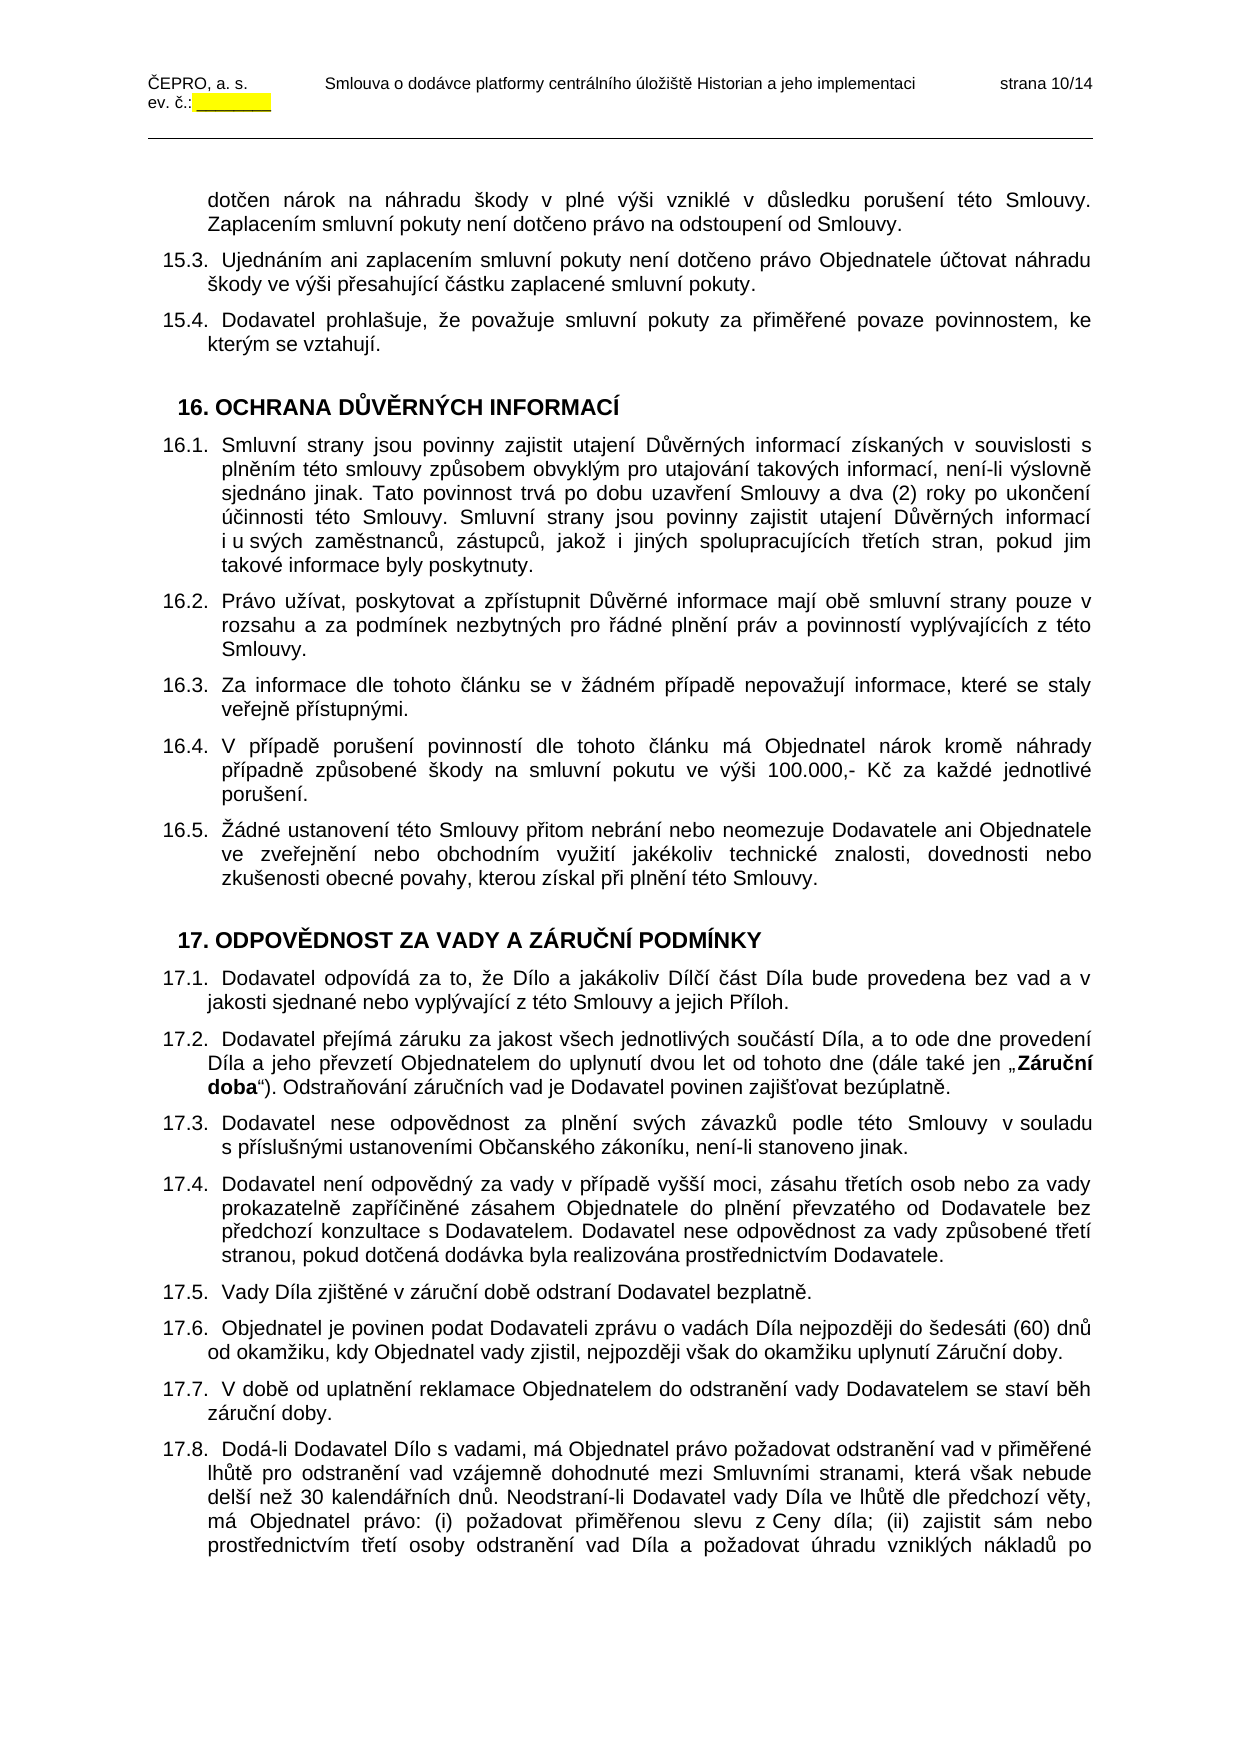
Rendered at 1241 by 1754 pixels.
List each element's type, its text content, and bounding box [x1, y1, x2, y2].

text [162, 1437, 1093, 1557]
text Smluvní strany jsou povinny zajistit utajení Důvěrných informací získaných v souvislosti s plněním této smlouvy způsobem obvyklým pro utajování takových informací, není-li výslovně sjednáno jinak. Tato povinnost trvá po dobu uzavření Smlouvy a dva (2) roky po ukončení účinnosti této Smlouvy. Smluvní strany jsou povinny zajistit utajení Důvěrných informací i u svých zaměstnanců, zástupců, jakož i jiných spolupracujících třetích stran, pokud jim takové informace byly poskytnuty. [162, 433, 1093, 576]
text Dodavatel přejímá záruku za jakost všech jednotlivých součástí Díla, a to ode dne provedení Díla a jeho převzetí Objednatelem do uplynutí dvou let od tohoto dne (dále také jen „Záruční doba“). Odstraňování záručních vad je Dodavatel povinen zajišťovat bezúplatně. [162, 1027, 1093, 1098]
subtitle ODPOVĚDNOST ZA VADY A ZÁRUČNÍ PODMÍNKY [177, 927, 1093, 954]
text Dodavatel není odpovědný za vady v případě vyšší moci, zásahu třetích osob nebo za vady prokazatelně zapříčiněné zásahem Objednatele do plnění převzatého od Dodavatele bez předchozí konzultace s Dodavatelem. Dodavatel nese odpovědnost za vady způsobené třetí stranou, pokud dotčená dodávka byla realizována prostřednictvím Dodavatele. [162, 1171, 1093, 1267]
text Dodavatel odpovídá za to, že Dílo a jakákoliv Dílčí část Díla bude provedena bez vad a v jakosti sjednané nebo vyplývající z této Smlouvy a jejich Příloh. [162, 966, 1093, 1014]
text Objednatel je povinen podat Dodavateli zprávu o vadách Díla nejpozději do šedesáti (60) dnů od okamžiku, kdy Objednatel vady zjistil, nejpozději však do okamžiku uplynutí Záruční doby. [162, 1316, 1093, 1364]
text V případě porušení povinností dle tohoto článku má Objednatel nárok kromě náhrady případně způsobené škody na smluvní pokutu ve výši 100.000,- Kč za každé jednotlivé porušení. [162, 734, 1093, 806]
text Ujednáním ani zaplacením smluvní pokuty není dotčeno právo Objednatele účtovat náhradu škody ve výši přesahující částku zaplacené smluvní pokuty. [162, 248, 1093, 296]
subtitle OCHRANA DŮVĚRNÝCH INFORMACÍ [177, 394, 1093, 420]
text V době od uplatnění reklamace Objednatelem do odstranění vady Dodavatelem se staví běh záruční doby. [162, 1377, 1093, 1424]
text Právo užívat, poskytovat a zpřístupnit Důvěrné informace mají obě smluvní strany pouze v rozsahu a za podmínek nezbytných pro řádné plnění práv a povinností vyplývajících z této Smlouvy. [162, 589, 1093, 661]
text Za informace dle tohoto článku se v žádném případě nepovažují informace, které se staly veřejně přístupnými. [162, 673, 1093, 721]
text Dodavatel prohlašuje, že považuje smluvní pokuty za přiměřené povaze povinnostem, ke kterým se vztahují. [162, 308, 1093, 356]
text Dodavatel nese odpovědnost za plnění svých závazků podle této Smlouvy v souladu s příslušnými ustanoveními Občanského zákoníku, není-li stanoveno jinak. [162, 1111, 1093, 1159]
text Vady Díla zjištěné v záruční době odstraní Dodavatel bezplatně. [162, 1280, 1093, 1304]
text Žádné ustanovení této Smlouvy přitom nebrání nebo neomezuje Dodavatele ani Objednatele ve zveřejnění nebo obchodním využití jakékoliv technické znalosti, dovednosti nebo zkušenosti obecné povahy, kterou získal při plnění této Smlouvy. [162, 818, 1093, 890]
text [162, 187, 1093, 235]
